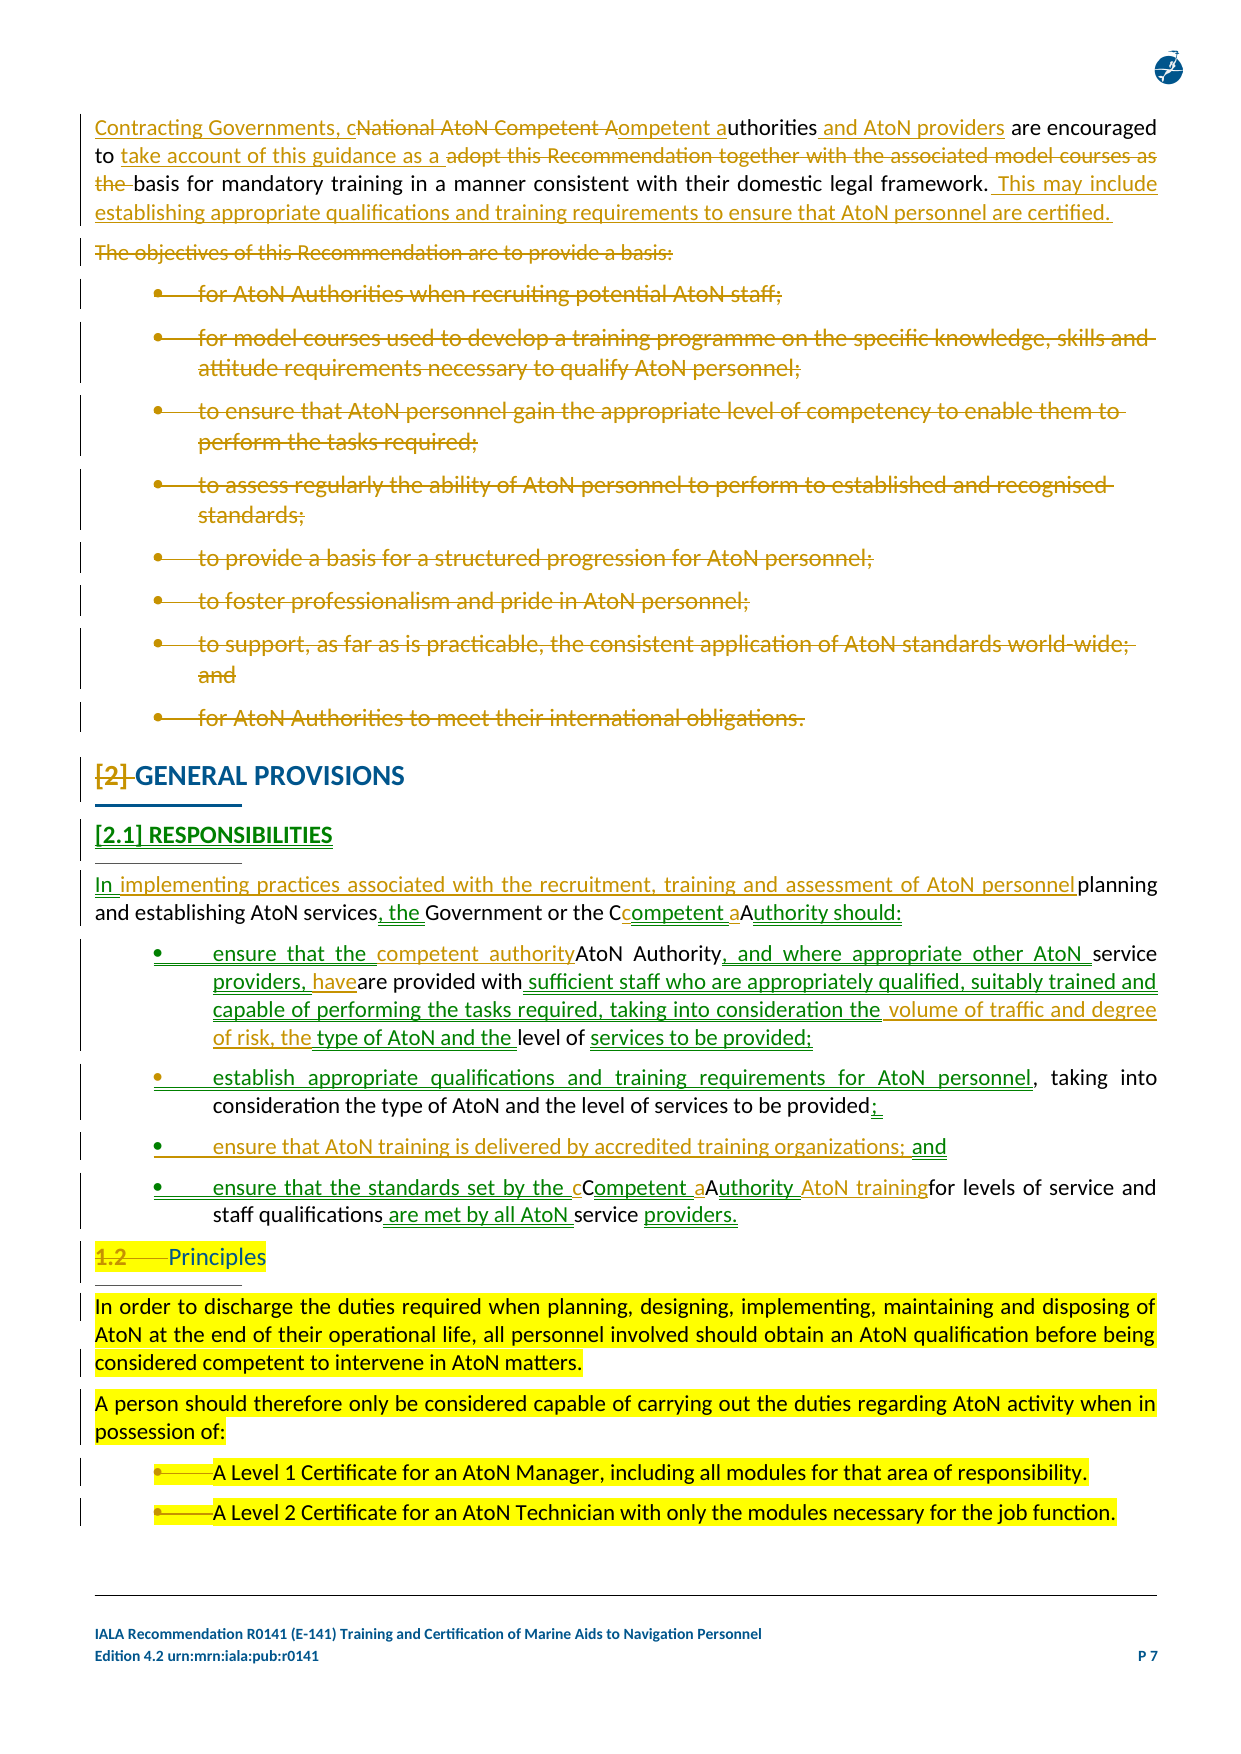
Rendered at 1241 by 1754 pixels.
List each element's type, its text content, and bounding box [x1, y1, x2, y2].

text uthorities are encouraged to basis for mandatory training in a manner consistent with their domestic legal framework. [94, 113, 1157, 226]
picture [1123, 0, 1241, 119]
